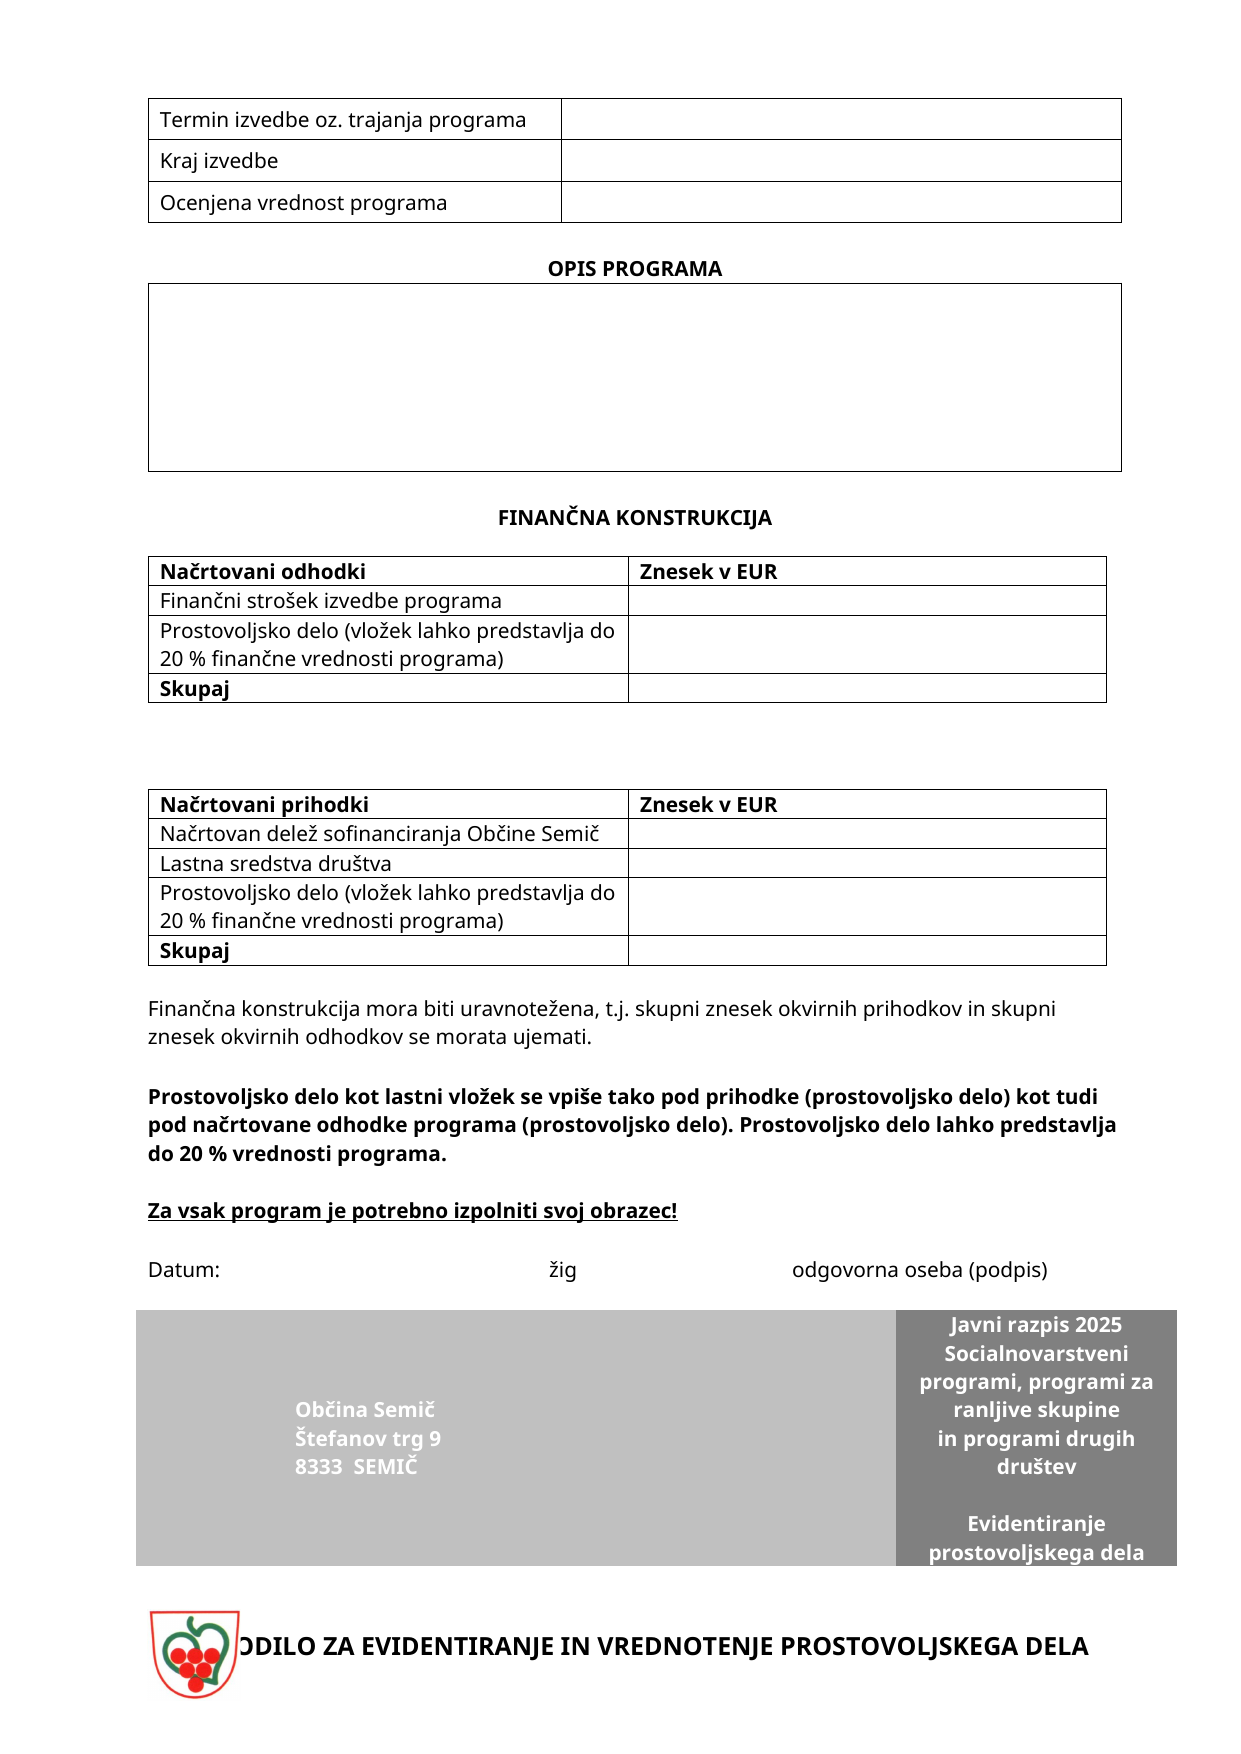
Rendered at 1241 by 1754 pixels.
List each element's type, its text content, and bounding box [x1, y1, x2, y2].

text Finančna konstrukcija mora biti uravnotežena, t.j. skupni znesek okvirnih prihodkov in skupni znesek okvirnih odhodkov se morata ujemati. [148, 994, 1122, 1051]
table_cell Ocenjena vrednost programa [149, 182, 561, 222]
table_header Občina Semič Štefanov trg 9 8333 SEMIČ [284, 1310, 896, 1566]
table_cell [629, 878, 1106, 935]
table_cell [629, 586, 1106, 615]
table_cell [629, 849, 1106, 877]
table_header Znesek v EUR [629, 557, 1106, 585]
table_cell Prostovoljsko delo (vložek lahko predstavlja do 20 % finančne vrednosti programa) [149, 616, 628, 673]
table_cell Kraj izvedbe [149, 140, 561, 181]
text Datum: žig odgovorna oseba (podpis) [148, 1256, 1122, 1284]
text FINANČNA KONSTRUKCIJA [148, 503, 1122, 532]
table_cell [629, 819, 1106, 848]
table_header Načrtovani odhodki [149, 557, 628, 585]
table_cell [562, 182, 1121, 222]
table_header Načrtovani prihodki [149, 790, 628, 818]
table_cell Termin izvedbe oz. trajanja programa [149, 99, 561, 139]
table_cell Finančni strošek izvedbe programa [149, 586, 628, 615]
table_cell [629, 674, 1106, 702]
text Prostovoljsko delo kot lastni vložek se vpiše tako pod prihodke (prostovoljsko delo) kot tudi pod načrtovane odhodke programa (prostovoljsko delo). Prostovoljsko delo lahko predstavlja do 20 % vrednosti programa. [148, 1082, 1122, 1167]
table_cell Načrtovan delež sofinanciranja Občine Semič [149, 819, 628, 848]
table_cell Lastna sredstva društva [149, 849, 628, 877]
table_header Znesek v EUR [629, 790, 1106, 818]
text OPIS PROGRAMA [148, 254, 1122, 283]
table_header [149, 284, 1121, 471]
table_cell [562, 140, 1121, 181]
table_cell Skupaj [149, 674, 628, 702]
text Za vsak program je potrebno izpolniti svoj obrazec! [148, 1196, 1122, 1224]
table_cell Skupaj [149, 936, 628, 964]
table_header [136, 1310, 284, 1566]
table_cell Prostovoljsko delo (vložek lahko predstavlja do 20 % finančne vrednosti programa) [149, 878, 628, 935]
picture [147, 1609, 241, 1701]
text NAVODILO ZA EVIDENTIRANJE IN VREDNOTENJE PROSTOVOLJSKEGA DELA [241, 1629, 1122, 1663]
table_cell [629, 616, 1106, 673]
table_cell [562, 99, 1121, 139]
table_header Javni razpis 2025 Socialnovarstveni programi, programi za ranljive skupine in programi drugih društev Evidentiranje prostovoljskega dela [896, 1310, 1177, 1566]
table_cell [629, 936, 1106, 964]
